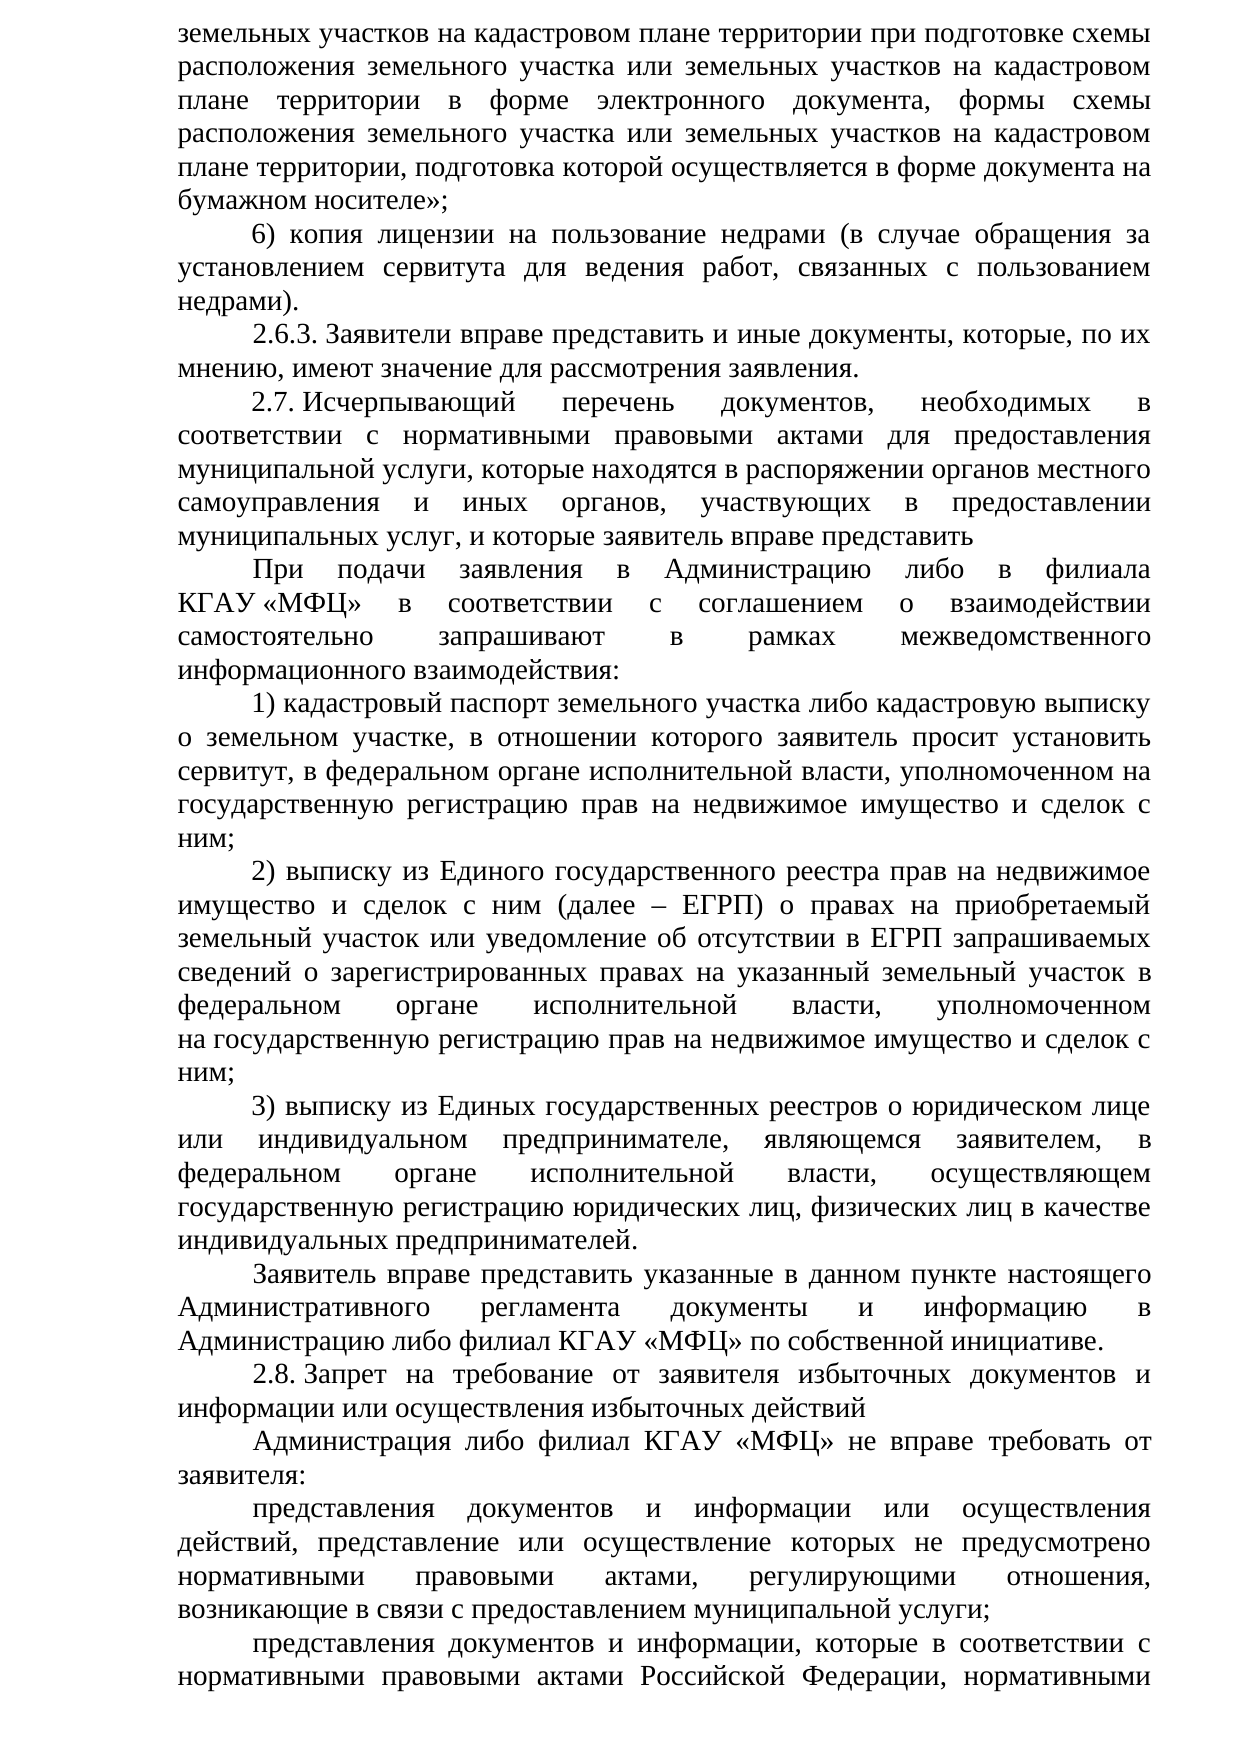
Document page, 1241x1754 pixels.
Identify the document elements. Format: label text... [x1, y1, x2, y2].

text 2.6.3. Заявители вправе представить и иные документы, которые, по их мнению, имеют значение для рассмотрения заявления. [177, 317, 1152, 384]
text 1) кадастровый паспорт земельного участка либо кадастровую выписку о земельном участке, в отношении которого заявитель просит установить сервитут, в федеральном органе исполнительной власти, уполномоченном на государственную регистрацию прав на недвижимое имущество и сделок с ним; [177, 686, 1152, 853]
text 3) выписку из Единых государственных реестров о юридическом лице или индивидуальном предпринимателе, являющемся заявителем, в федеральном органе исполнительной власти, осуществляющем государственную регистрацию юридических лиц, физических лиц в качестве индивидуальных предпринимателей. [177, 1088, 1152, 1256]
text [177, 1625, 1152, 1692]
text 2.7. Исчерпывающий перечень документов, необходимых в соответствии с нормативными правовыми актами для предоставления муниципальной услуги, которые находятся в распоряжении органов местного самоуправления и иных органов, участвующих в предоставлении муниципальных услуг, и которые заявитель вправе представить [177, 384, 1152, 551]
text 2.8. Запрет на требование от заявителя избыточных документов и информации или осуществления избыточных действий [177, 1356, 1152, 1423]
text 6) копия лицензии на пользование недрами (в случае обращения за установлением сервитута для ведения работ, связанных с пользованием недрами). [177, 216, 1152, 317]
text Администрация либо филиал КГАУ «МФЦ» не вправе требовать от заявителя: [177, 1423, 1152, 1491]
text представления документов и информации или осуществления действий, представление или осуществление которых не предусмотрено нормативными правовыми актами, регулирующими отношения, возникающие в связи с предоставлением муниципальной услуги; [177, 1491, 1152, 1625]
text Заявитель вправе представить указанные в данном пункте настоящего Административного регламента документы и информацию в Администрацию либо филиал КГАУ «МФЦ» по собственной инициативе. [177, 1256, 1152, 1356]
text При подачи заявления в Администрацию либо в филиала КГАУ «МФЦ» в соответствии с соглашением о взаимодействии самостоятельно запрашивают в рамках межведомственного информационного взаимодействия: [177, 551, 1152, 686]
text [177, 15, 1152, 216]
text 2) выписку из Единого государственного реестра прав на недвижимое имущество и сделок с ним (далее – ЕГРП) о правах на приобретаемый земельный участок или уведомление об отсутствии в ЕГРП запрашиваемых сведений о зарегистрированных правах на указанный земельный участок в федеральном органе исполнительной власти, уполномоченном на государственную регистрацию прав на недвижимое имущество и сделок с ним; [177, 853, 1152, 1088]
